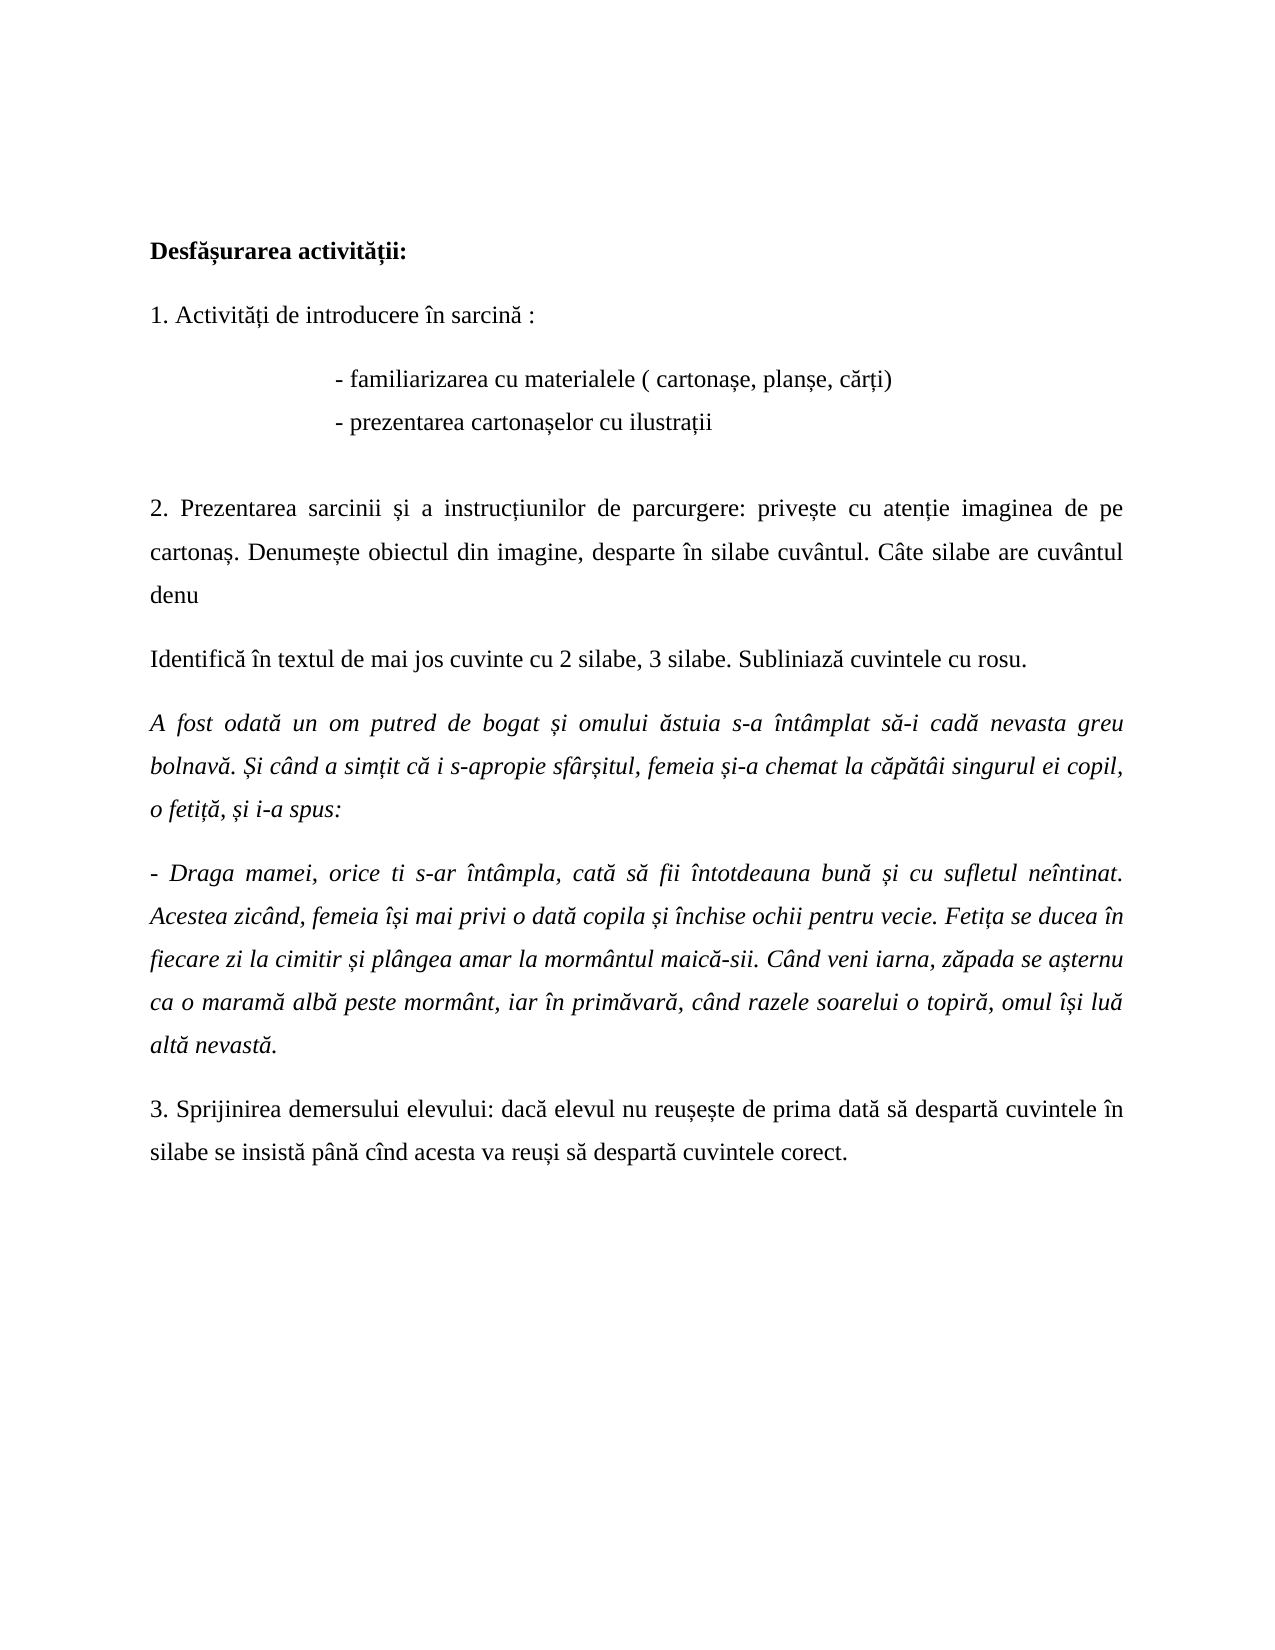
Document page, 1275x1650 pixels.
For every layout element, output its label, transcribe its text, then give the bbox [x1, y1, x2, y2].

text Identifică în textul de mai jos cuvinte cu 2 silabe, 3 silabe. Subliniază cuvintele cu rosu. [150, 644, 1125, 672]
text Desfășurarea activității: [150, 236, 1125, 265]
text - prezentarea cartonașelor cu ilustrații [335, 407, 1125, 436]
text A fost odată un om putred de bogat și omului ăstuia s-a întâmplat să-i cadă nevasta greu bolnavă. Și când a simțit că i s-apropie sfârșitul, femeia și-a chemat la căpătâi singurul ei copil, o fetiță, și i-a spus: [150, 708, 1125, 823]
text - familiarizarea cu materialele ( cartonașe, planșe, cărți) [335, 364, 1125, 393]
text 3. Sprijinirea demersului elevului: dacă elevul nu reușește de prima dată să despartă cuvintele în silabe se insistă până cînd acesta va reuși să despartă cuvintele corect. [150, 1094, 1125, 1166]
text 2. Prezentarea sarcinii și a instrucțiunilor de parcurgere: privește cu atenție imaginea de pe cartonaș. Denumește obiectul din imagine, desparte în silabe cuvântul. Câte silabe are cuvântul denu [150, 493, 1125, 608]
text - Draga mamei, orice ti s-ar întâmpla, cată să fii întotdeauna bună și cu sufletul neîntinat. Acestea zicând, femeia își mai privi o dată copila și închise ochii pentru vecie. Fetița se ducea în fiecare zi la cimitir și plângea amar la mormântul maică-sii. Când veni iarna, zăpada se așternu ca o maramă albă peste mormânt, iar în primăvară, când razele soarelui o topiră, omul își luă altă nevastă. [150, 858, 1125, 1059]
text 1. Activități de introducere în sarcină : [150, 300, 1125, 329]
